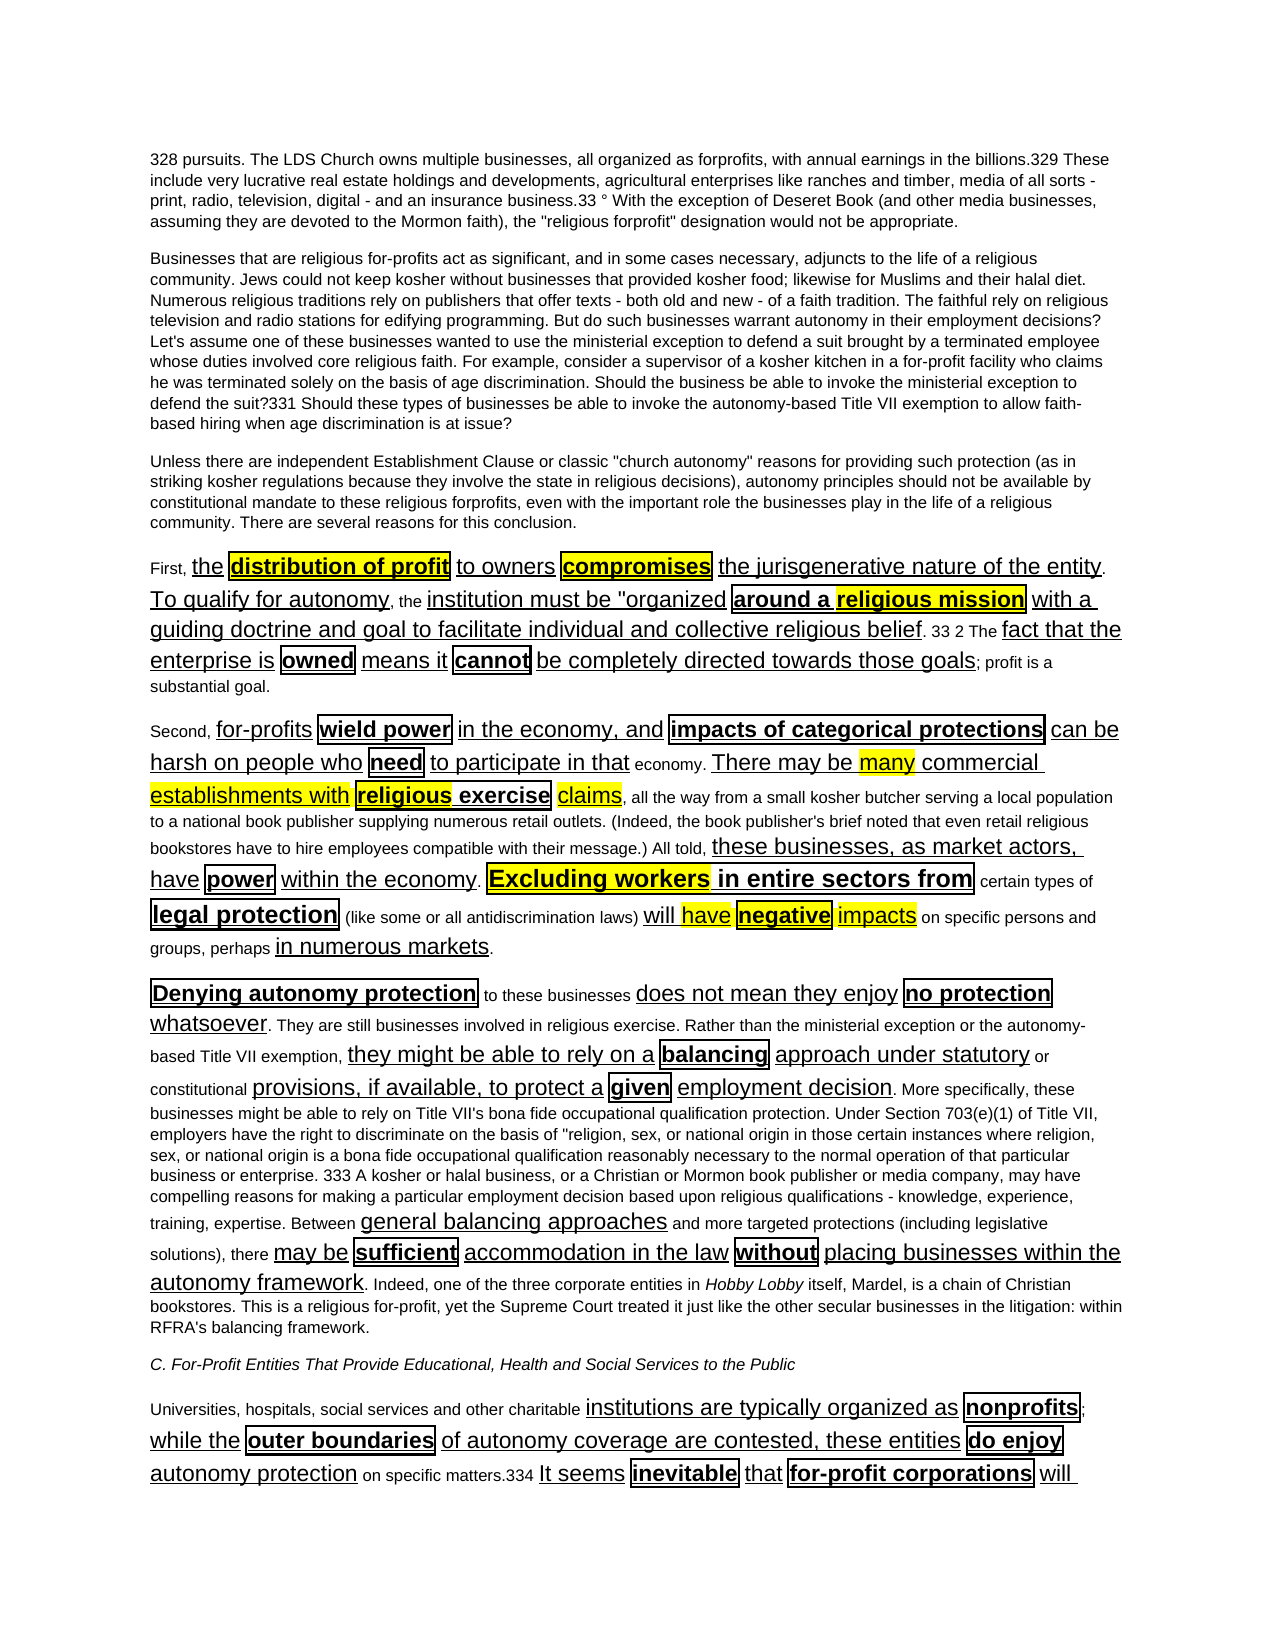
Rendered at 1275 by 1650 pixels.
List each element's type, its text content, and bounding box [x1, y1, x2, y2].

text Second, for-profits wield power in the economy, and impacts of categorical protections can be harsh on people who need to participate in that economy. There may be many commercial establishments with religious exercise claims, all the way from a small kosher butcher serving a local population to a national book publisher supplying numerous retail outlets. (Indeed, the book publisher's brief noted that even retail religious bookstores have to hire employees compatible with their message.) All told, these businesses, as market actors, have power within the economy. Excluding workers in entire sectors from certain types of legal protection (like some or all antidiscrimination laws) will have negative impacts on specific persons and groups, perhaps in numerous markets. [150, 714, 1125, 959]
text C. For-Profit Entities That Provide Educational, Health and Social Services to the Public [150, 1355, 1125, 1374]
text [150, 1392, 1125, 1488]
text Unless there are independent Establishment Clause or classic "church autonomy" reasons for providing such protection (as in striking kosher regulations because they involve the state in religious decisions), autonomy principles should not be available by constitutional mandate to these religious forprofits, even with the important role the businesses play in the life of a religious community. There are several reasons for this conclusion. [150, 451, 1125, 532]
text Denying autonomy protection to these businesses does not mean they enjoy no protection whatsoever. They are still businesses involved in religious exercise. Rather than the ministerial exception or the autonomy-based Title VII exemption, they might be able to rely on a balancing approach under statutory or constitutional provisions, if available, to protect a given employment decision. More specifically, these businesses might be able to rely on Title VII's bona fide occupational qualification protection. Under Section 703(e)(1) of Title VII, employers have the right to discriminate on the basis of "religion, sex, or national origin in those certain instances where religion, sex, or national origin is a bona fide occupational qualification reasonably necessary to the normal operation of that particular business or enterprise. 333 A kosher or halal business, or a Christian or Mormon book publisher or media company, may have compelling reasons for making a particular employment decision based upon religious qualifications - knowledge, experience, training, expertise. Between general balancing approaches and more targeted protections (including legislative solutions), there may be sufficient accommodation in the law without placing businesses within the autonomy framework. Indeed, one of the three corporate entities in Hobby Lobby itself, Mardel, is a chain of Christian bookstores. This is a religious for-profit, yet the Supreme Court treated it just like the other secular businesses in the litigation: within RFRA's balancing framework. [150, 978, 1125, 1337]
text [150, 150, 1125, 231]
text Businesses that are religious for-profits act as significant, and in some cases necessary, adjuncts to the life of a religious community. Jews could not keep kosher without businesses that provided kosher food; likewise for Muslims and their halal diet. Numerous religious traditions rely on publishers that offer texts - both old and new - of a faith tradition. The faithful rely on religious television and radio stations for edifying programming. But do such businesses warrant autonomy in their employment decisions? Let's assume one of these businesses wanted to use the ministerial exception to defend a suit brought by a terminated employee whose duties involved core religious faith. For example, consider a supervisor of a kosher kitchen in a for-profit facility who claims he was terminated solely on the basis of age discrimination. Should the business be able to invoke the ministerial exception to defend the suit?331 Should these types of businesses be able to invoke the autonomy-based Title VII exemption to allow faith-based hiring when age discrimination is at issue? [150, 249, 1125, 433]
text First, the distribution of profit to owners compromises the jurisgenerative nature of the entity. To qualify for autonomy, the institution must be "organized around a religious mission with a guiding doctrine and goal to facilitate individual and collective religious belief. 33 2 The fact that the enterprise is owned means it cannot be completely directed towards those goals; profit is a substantial goal. [150, 551, 1125, 696]
